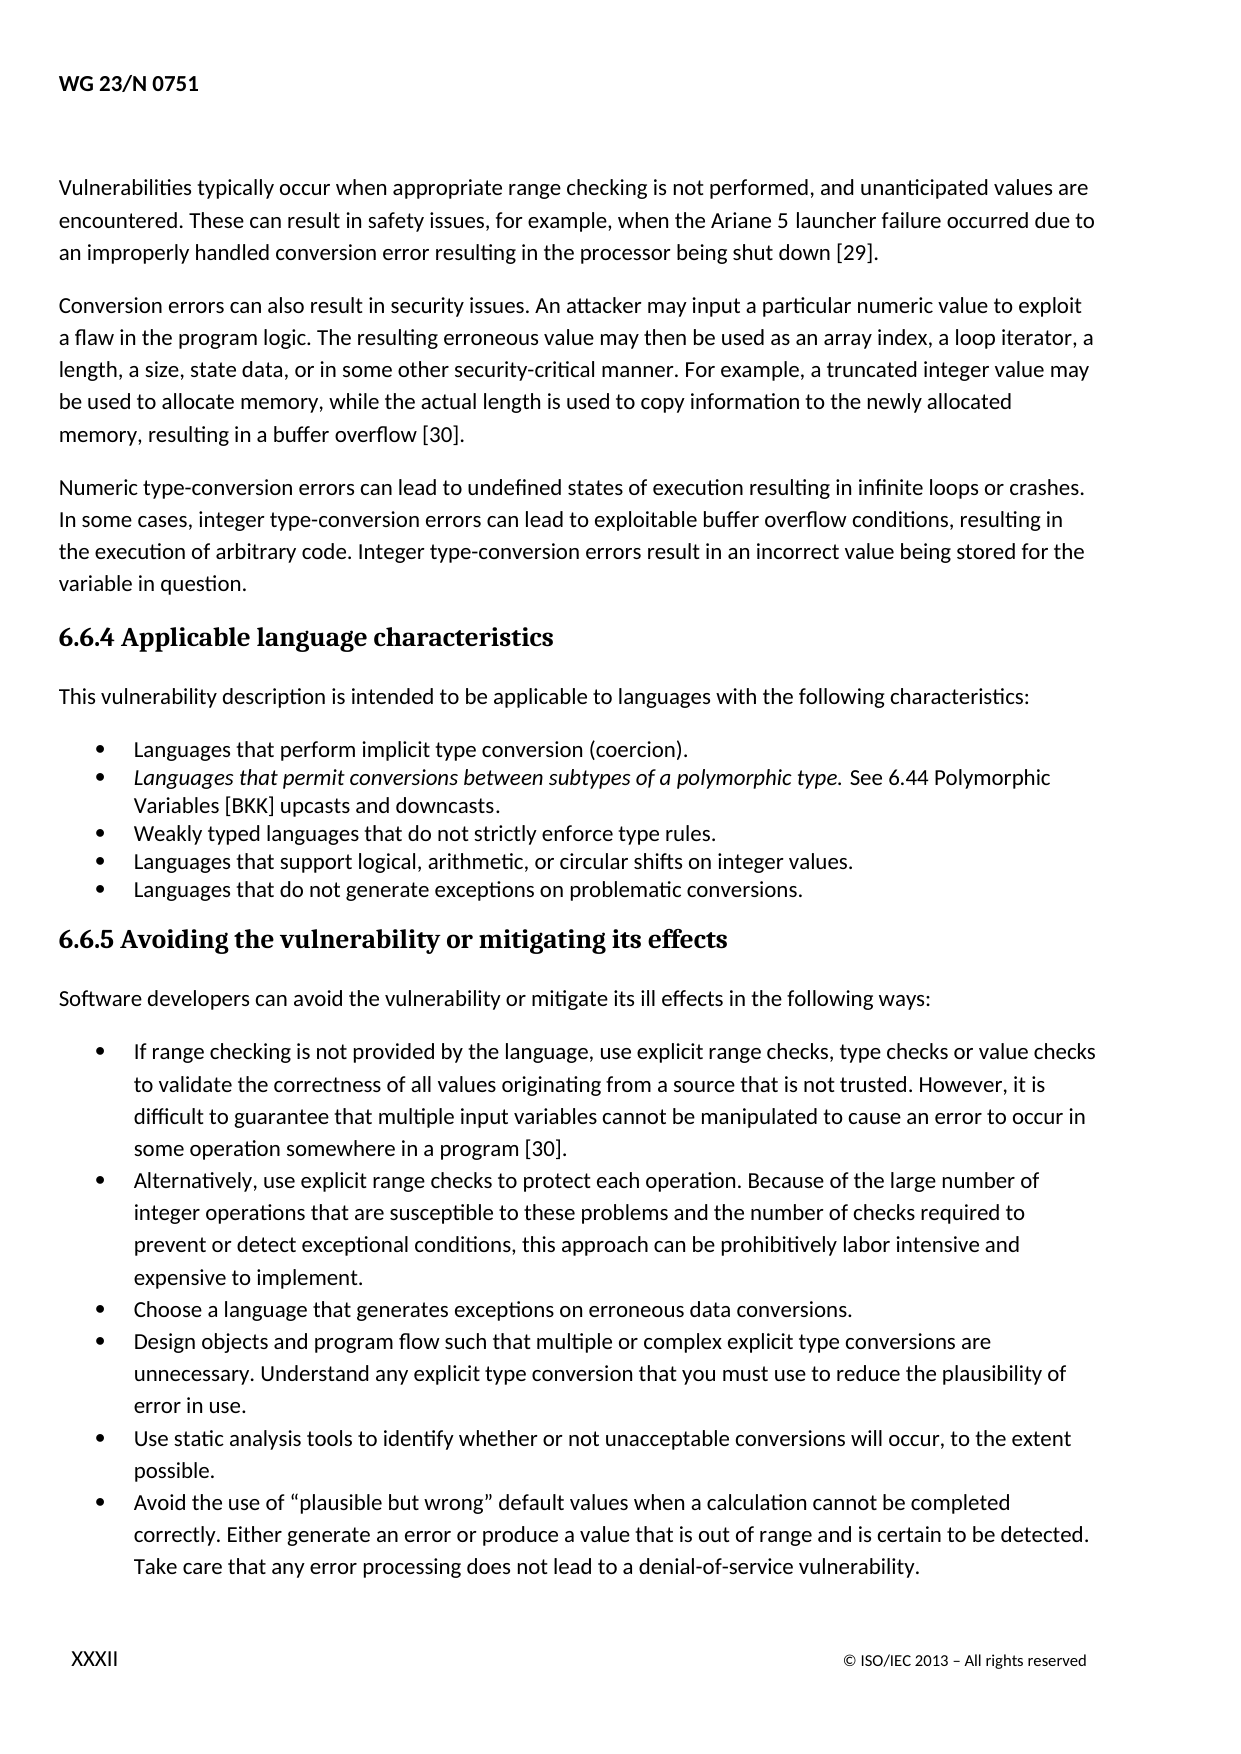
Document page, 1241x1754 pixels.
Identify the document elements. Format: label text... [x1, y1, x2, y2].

list Languages that do not generate exceptions on problematic conversions. [96, 876, 1099, 903]
list Choose a language that generates exceptions on erroneous data conversions. [96, 1295, 1099, 1323]
text Software developers can avoid the vulnerability or mitigate its ill effects in the following ways: [58, 984, 1099, 1012]
list Languages that perform implicit type conversion (coercion). [96, 735, 1099, 763]
list Weakly typed languages that do not strictly enforce type rules. [96, 819, 1099, 847]
list Use static analysis tools to identify whether or not unacceptable conversions will occur, to the extent possible. [96, 1424, 1099, 1484]
text Vulnerabilities typically occur when appropriate range checking is not performed, and unanticipated values are encountered. These can result in safety issues, for example, when the Ariane 5 launcher failure occurred due to an improperly handled conversion error resulting in the processor being shut down [29]. [58, 173, 1099, 266]
subtitle 6.6.4 Applicable language characteristics [58, 622, 1099, 653]
list Alternatively, use explicit range checks to protect each operation. Because of the large number of integer operations that are susceptible to these problems and the number of checks required to prevent or detect exceptional conditions, this approach can be prohibitively labor intensive and expensive to implement. [96, 1166, 1099, 1291]
list If range checking is not provided by the language, use explicit range checks, type checks or value checks to validate the correctness of all values originating from a source that is not trusted. However, it is difficult to guarantee that multiple input variables cannot be manipulated to cause an error to occur in some operation somewhere in a program [30]. [96, 1037, 1099, 1162]
text Conversion errors can also result in security issues. An attacker may input a particular numeric value to exploit a flaw in the program logic. The resulting erroneous value may then be used as an array index, a loop iterator, a length, a size, state data, or in some other security-critical manner. For example, a truncated integer value may be used to allocate memory, while the actual length is used to copy information to the newly allocated memory, resulting in a buffer overflow [30]. [58, 291, 1099, 448]
list Languages that support logical, arithmetic, or circular shifts on integer values. [96, 847, 1099, 876]
text This vulnerability description is intended to be applicable to languages with the following characteristics: [58, 682, 1099, 710]
list Design objects and program flow such that multiple or complex explicit type conversions are unnecessary. Understand any explicit type conversion that you must use to reduce the plausibility of error in use. [96, 1327, 1099, 1419]
list Languages that permit conversions between subtypes of a polymorphic type. See 6.44 Polymorphic Variables [BKK] upcasts and downcasts. [96, 763, 1099, 819]
subtitle 6.6.5 Avoiding the vulnerability or mitigating its effects [58, 924, 1099, 956]
text Numeric type-conversion errors can lead to undefined states of execution resulting in infinite loops or crashes. In some cases, integer type-conversion errors can lead to exploitable buffer overflow conditions, resulting in the execution of arbitrary code. Integer type-conversion errors result in an incorrect value being stored for the variable in question. [58, 473, 1099, 597]
list Avoid the use of “plausible but wrong” default values when a calculation cannot be completed correctly. Either generate an error or produce a value that is out of range and is certain to be detected. Take care that any error processing does not lead to a denial-of-service vulnerability. [96, 1488, 1099, 1581]
